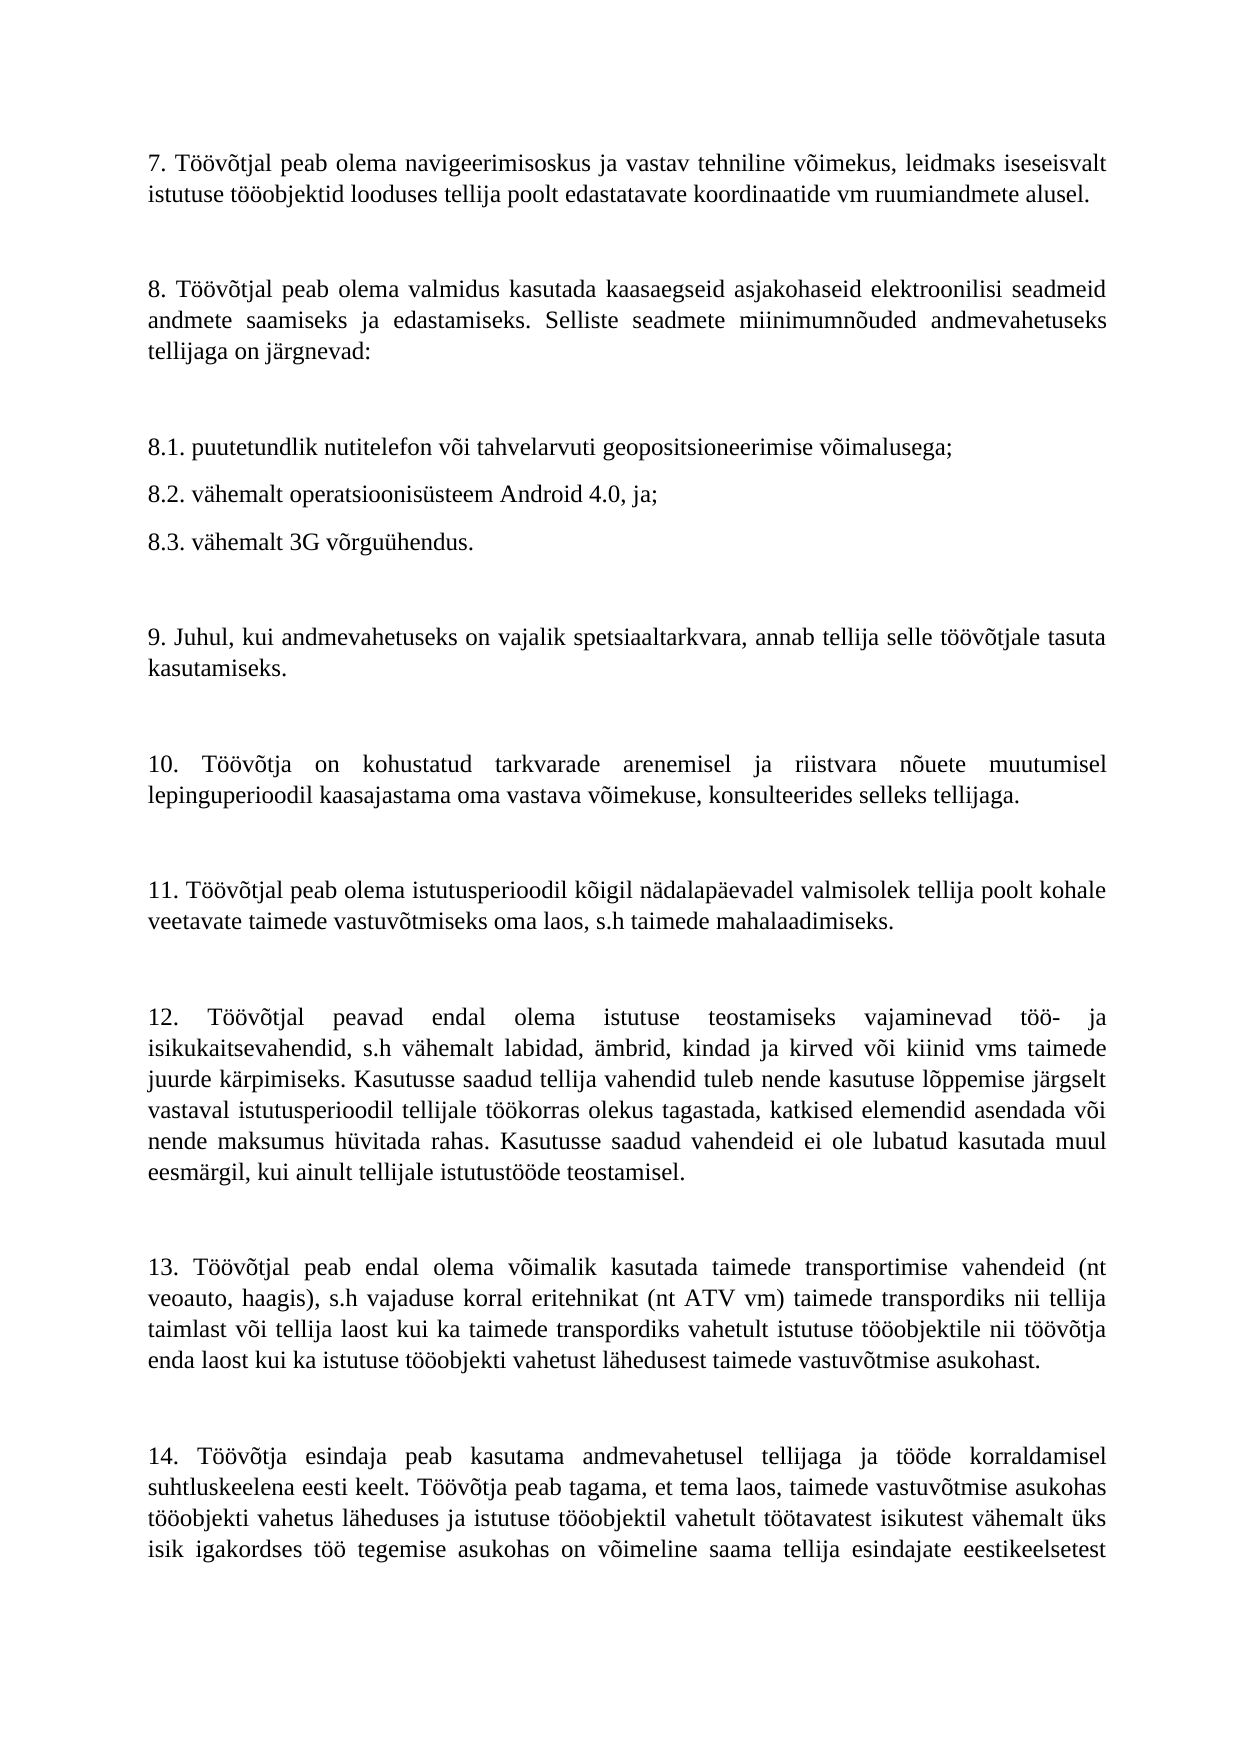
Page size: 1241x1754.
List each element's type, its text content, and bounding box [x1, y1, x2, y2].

text 9. Juhul, kui andmevahetuseks on vajalik spetsiaaltarkvara, annab tellija selle töövõtjale tasuta kasutamiseks. [148, 622, 1107, 682]
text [148, 1441, 1107, 1563]
text 12. Töövõtjal peavad endal olema istutuse teostamiseks vajaminevad töö- ja isikukaitsevahendid, s.h vähemalt labidad, ämbrid, kindad ja kirved või kiinid vms taimede juurde kärpimiseks. Kasutusse saadud tellija vahendid tuleb nende kasutuse lõppemise järgselt vastaval istutusperioodil tellijale töökorras olekus tagastada, katkised elemendid asendada või nende maksumus hüvitada rahas. Kasutusse saadud vahendeid ei ole lubatud kasutada muul eesmärgil, kui ainult tellijale istutustööde teostamisel. [148, 1002, 1107, 1186]
text 11. Töövõtjal peab olema istutusperioodil kõigil nädalapäevadel valmisolek tellija poolt kohale veetavate taimede vastuvõtmiseks oma laos, s.h taimede mahalaadimiseks. [148, 875, 1107, 935]
text 8.3. vähemalt 3G võrguühendus. [148, 527, 1107, 556]
text 7. Töövõtjal peab olema navigeerimisoskus ja vastav tehniline võimekus, leidmaks iseseisvalt istutuse tööobjektid looduses tellija poolt edastatavate koordinaatide vm ruumiandmete alusel. [148, 148, 1107, 207]
text 8.1. puutetundlik nutitelefon või tahvelarvuti geopositsioneerimise võimalusega; [148, 432, 1107, 460]
text 8. Töövõtjal peab olema valmidus kasutada kaasaegseid asjakohaseid elektroonilisi seadmeid andmete saamiseks ja edastamiseks. Selliste seadmete miinimumnõuded andmevahetuseks tellijaga on järgnevad: [148, 274, 1107, 365]
text 8.2. vähemalt operatsioonisüsteem Android 4.0, ja; [148, 479, 1107, 508]
text 13. Töövõtjal peab endal olema võimalik kasutada taimede transportimise vahendeid (nt veoauto, haagis), s.h vajaduse korral eritehnikat (nt ATV vm) taimede transpordiks nii tellija taimlast või tellija laost kui ka taimede transpordiks vahetult istutuse tööobjektile nii töövõtja enda laost kui ka istutuse tööobjekti vahetust lähedusest taimede vastuvõtmise asukohast. [148, 1252, 1107, 1374]
text 10. Töövõtja on kohustatud tarkvarade arenemisel ja riistvara nõuete muutumisel lepinguperioodil kaasajastama oma vastava võimekuse, konsulteerides selleks tellijaga. [148, 749, 1107, 809]
